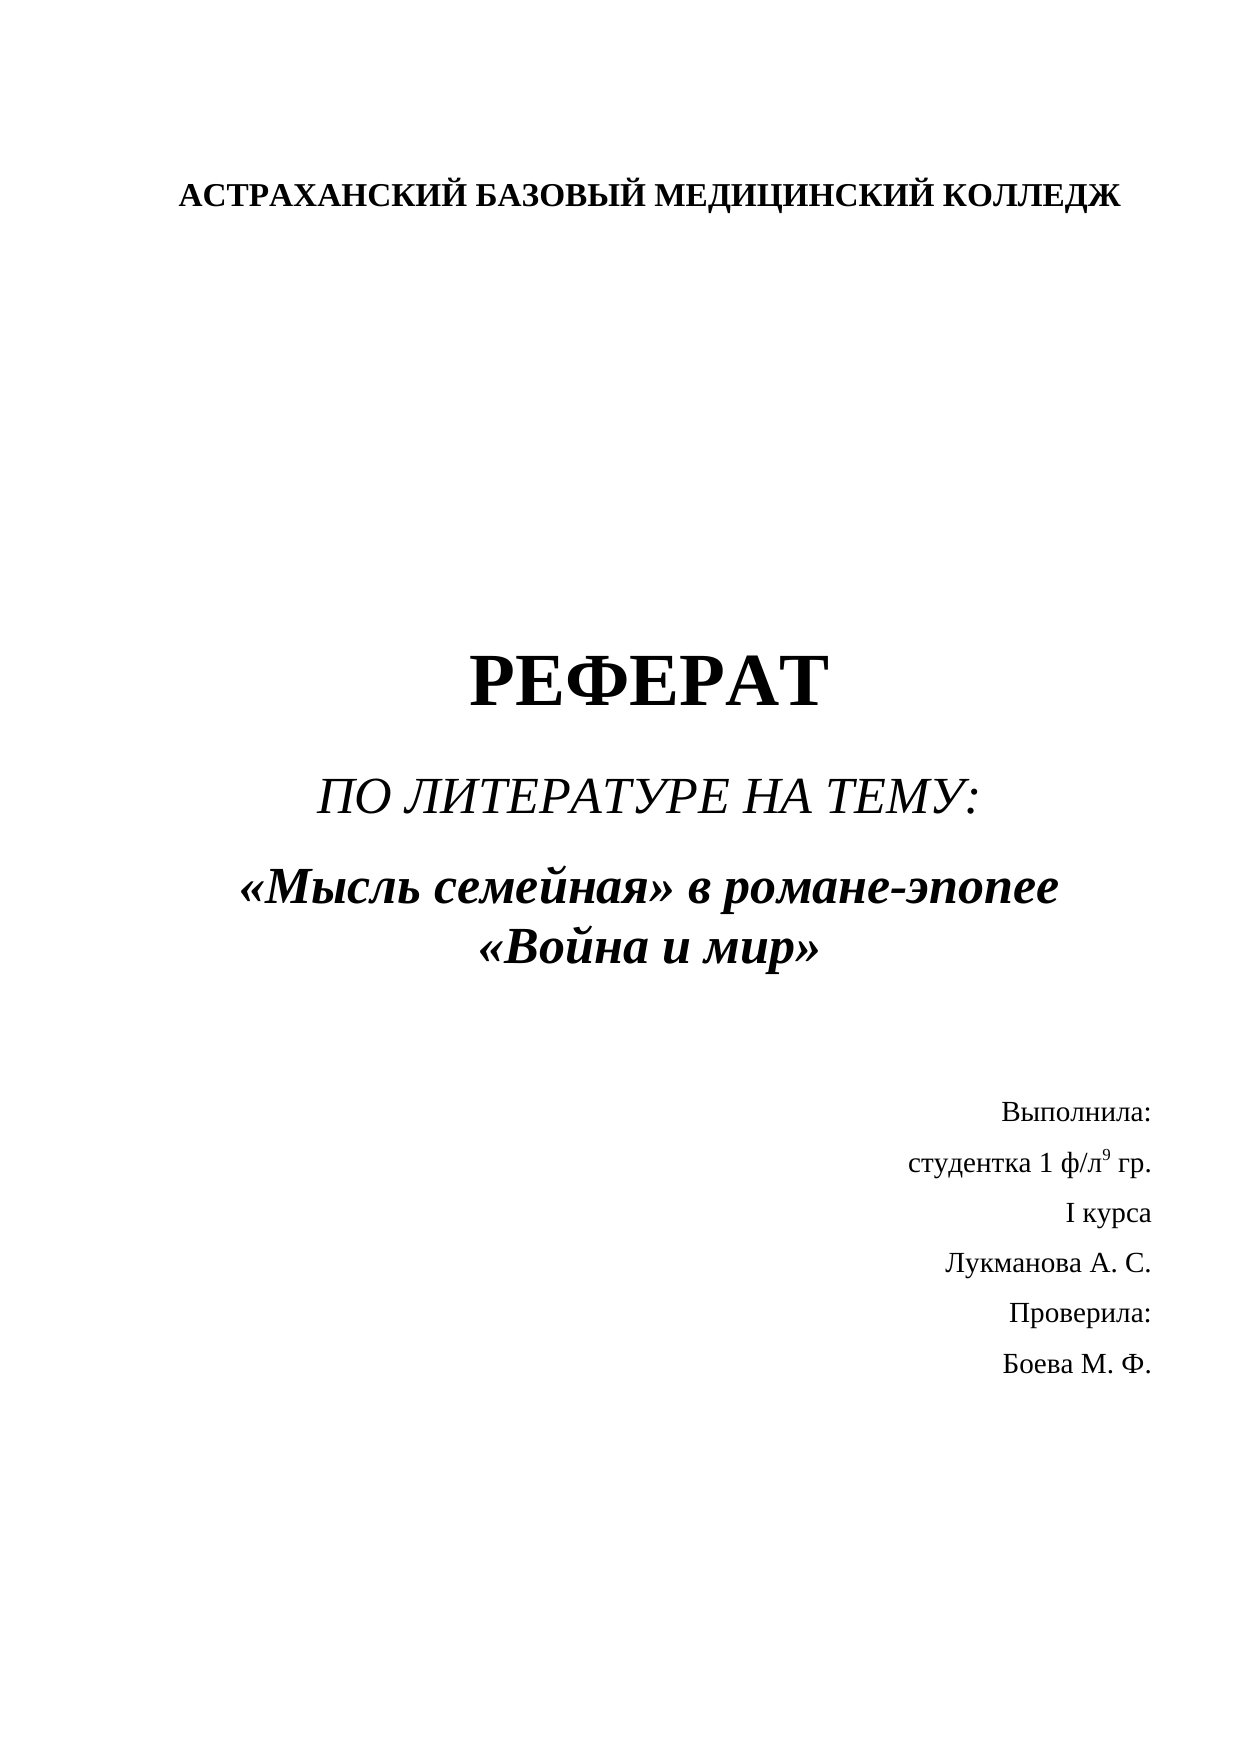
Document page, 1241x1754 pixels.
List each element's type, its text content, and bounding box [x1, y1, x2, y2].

text Проверила: [148, 1296, 1152, 1329]
text I курса [148, 1195, 1152, 1228]
text Боева М. Ф. [148, 1346, 1152, 1379]
text ПО ЛИТЕРАТУРЕ НА ТЕМУ: [148, 765, 1152, 825]
text студентка 1 ф/л9 гр. [148, 1145, 1152, 1178]
text Выполнила: [148, 1094, 1152, 1128]
text РЕФЕРАТ [148, 636, 1152, 722]
text Лукманова А. С. [148, 1245, 1152, 1279]
text «Мысль семейная» в романе-эпопее «Война и мир» [148, 855, 1152, 974]
text АСТРАХАНСКИЙ БАЗОВЫЙ МЕДИЦИНСКИЙ КОЛЛЕДЖ [148, 176, 1152, 214]
